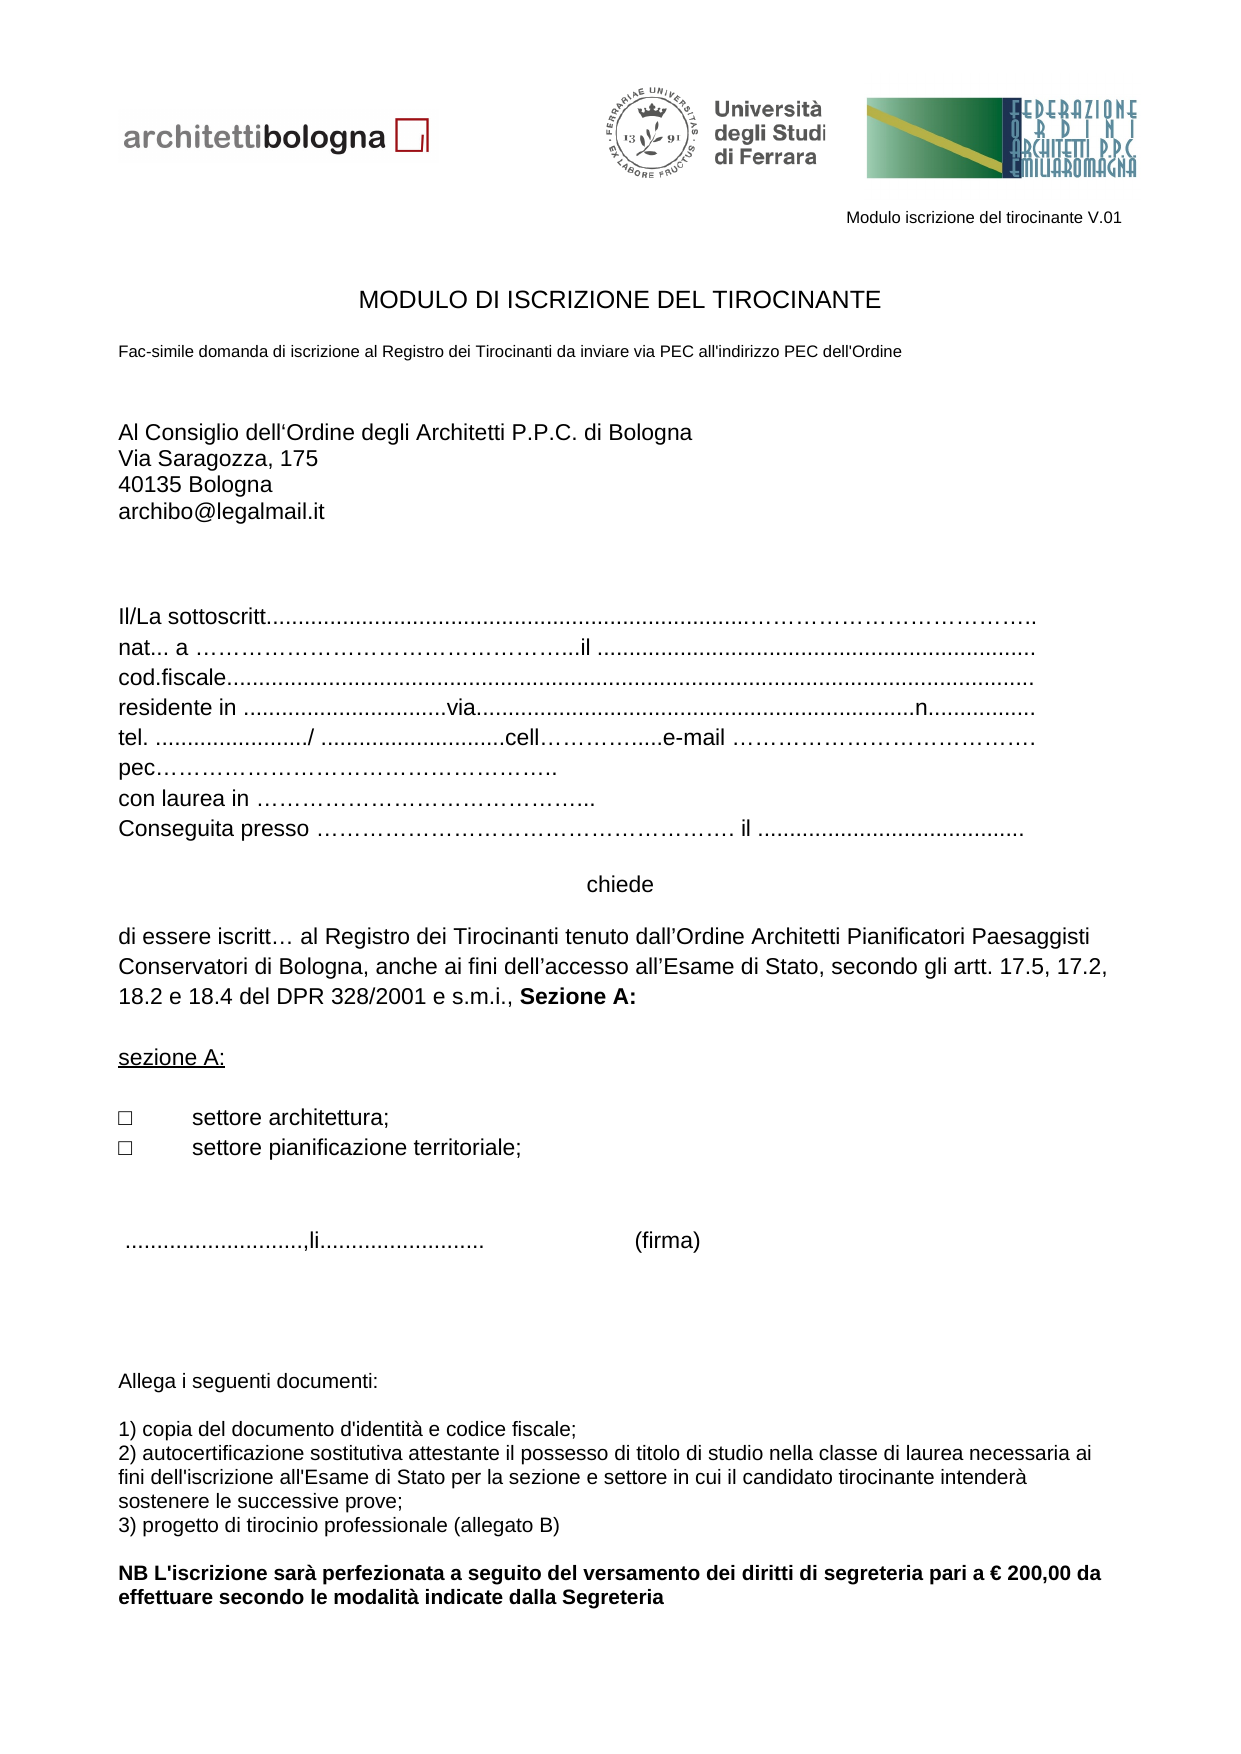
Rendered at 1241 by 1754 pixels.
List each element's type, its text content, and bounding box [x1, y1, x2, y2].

text Fac-simile domanda di iscrizione al Registro dei Tirocinanti da inviare via PEC all'indirizzo PEC dell'Ordine [118, 342, 1122, 361]
picture [606, 82, 826, 183]
text Al Consiglio dell‘Ordine degli Architetti P.P.C. di Bologna [118, 419, 1122, 445]
text Via Saragozza, 175 [118, 445, 1122, 471]
text □ settore pianificazione territoriale; [118, 1134, 1122, 1160]
text 40135 Bologna [118, 471, 1122, 498]
text chiede [118, 871, 1122, 898]
text Il/La sottoscritt............................................................................……………………………….. [118, 603, 1122, 629]
text Allega i seguenti documenti: [118, 1369, 1122, 1393]
picture [118, 109, 439, 163]
text ............................,li.......................... (firma) [118, 1227, 1122, 1254]
text sezione A: [118, 1043, 1122, 1070]
text 3) progetto di tirocinio professionale (allegato B) [118, 1513, 1122, 1537]
text MODULO DI ISCRIZIONE DEL TIROCINANTE [118, 284, 1122, 313]
text NB L'iscrizione sarà perfezionata a seguito del versamento dei diritti di segreteria pari a € 200,00 da effettuare secondo le modalità indicate dalla Segreteria [118, 1561, 1122, 1608]
text nat... a …………………………………………...il ..................................................................... [118, 633, 1122, 660]
text di essere iscritt… al Registro dei Tirocinanti tenuto dall’Ordine Architetti Pianificatori Paesaggisti Conservatori di Bologna, anche ai fini dell’accesso all’Esame di Stato, secondo gli artt. 17.5, 17.2, 18.2 e 18.4 del DPR 328/2001 e s.m.i., Sezione A: [118, 923, 1122, 1009]
text con laurea in ……………………………………... [118, 784, 1122, 811]
picture [863, 73, 1142, 200]
text □ settore architettura; [118, 1104, 1122, 1130]
text Conseguita presso ………………………………………………. il .......................................... [118, 815, 1122, 841]
text archibo@legalmail.it [118, 498, 1122, 524]
text residente in ................................via.....................................................................n................. [118, 694, 1122, 720]
text 2) autocertificazione sostitutiva attestante il possesso di titolo di studio nella classe di laurea necessaria ai fini dell'iscrizione all'Esame di Stato per la sezione e settore in cui il candidato tirocinante intenderà sostenere le successive prove; [118, 1441, 1122, 1513]
text pec…………………………………………….. [118, 754, 1122, 781]
text cod.fiscale............................................................................................................................... [118, 664, 1122, 690]
text tel. ......................../ .............................cell………….....e-mail …………………………………. [118, 724, 1122, 750]
text 1) copia del documento d'identità e codice fiscale; [118, 1417, 1122, 1441]
